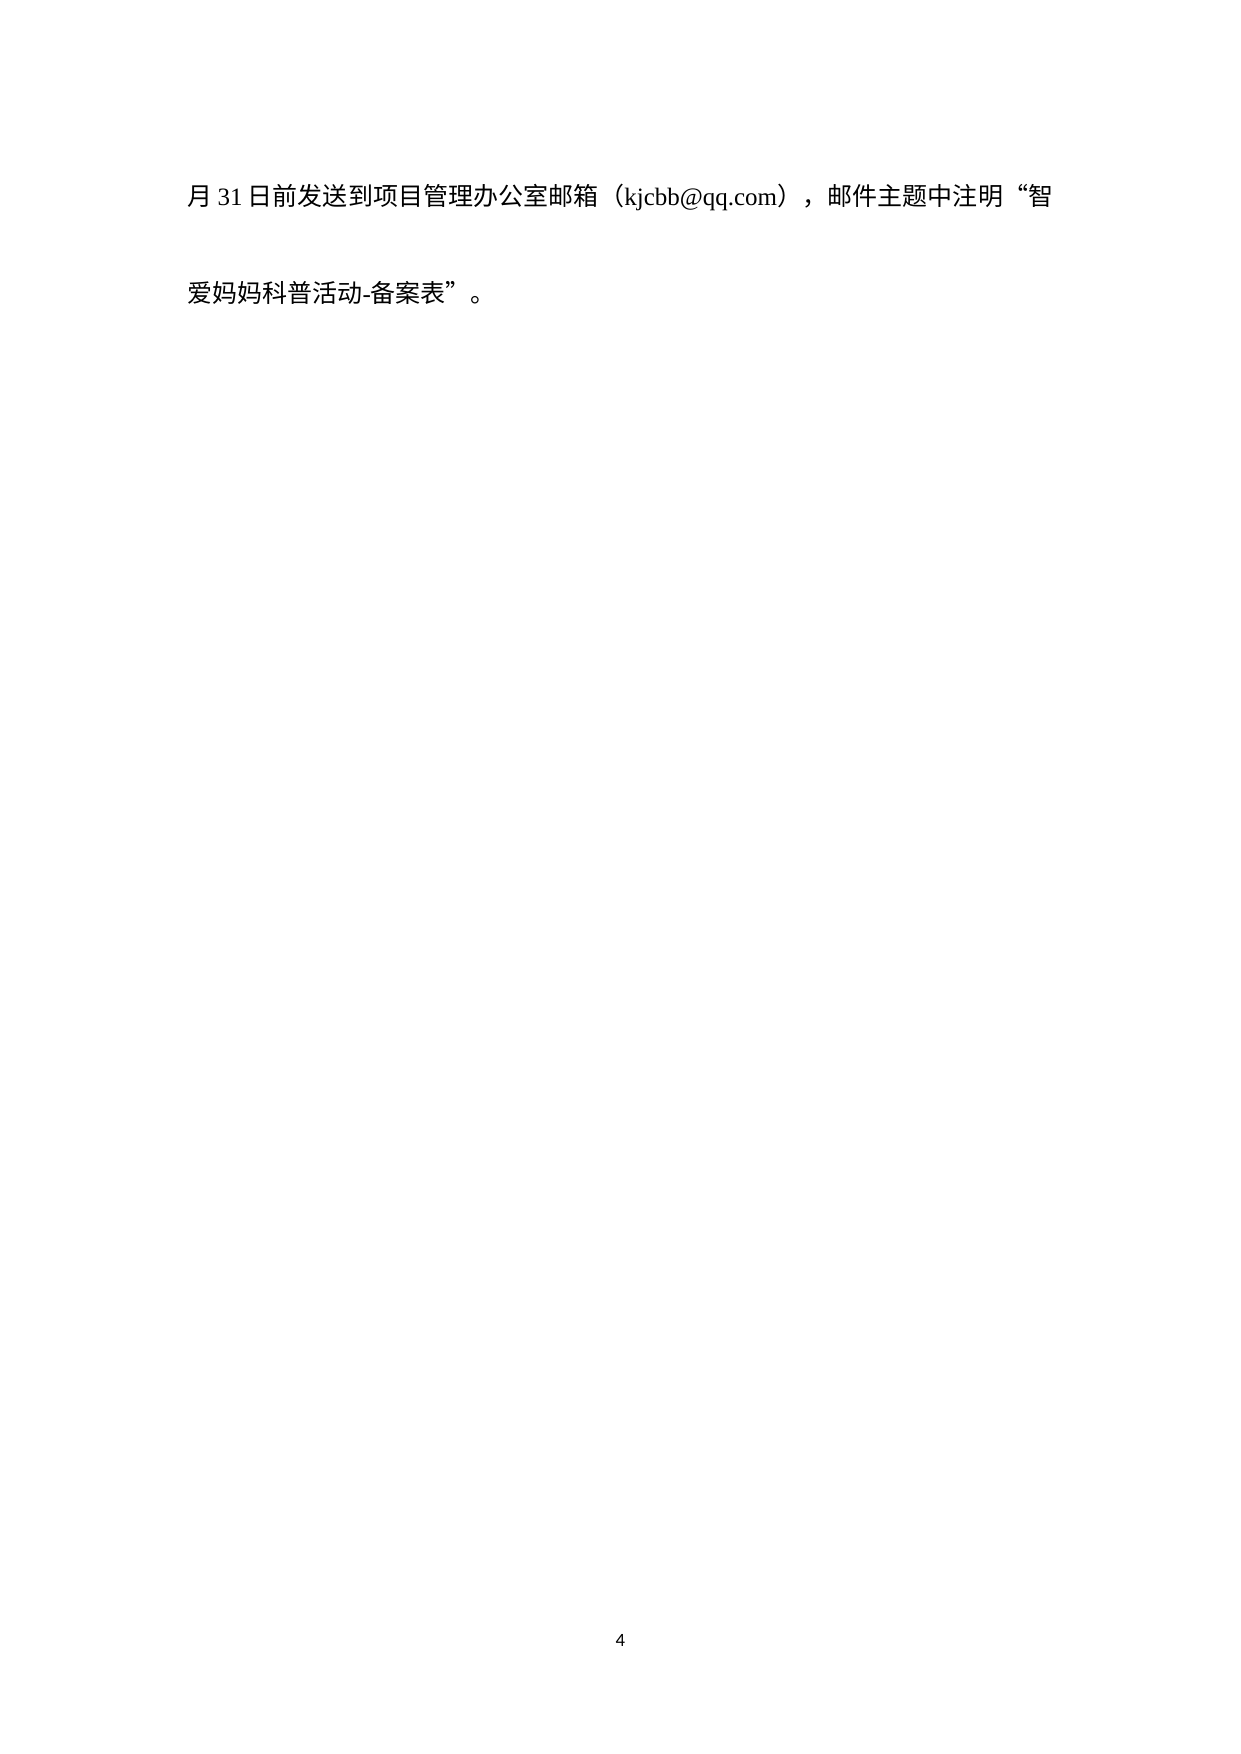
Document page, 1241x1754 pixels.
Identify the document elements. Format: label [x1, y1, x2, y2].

text [187, 162, 1053, 324]
